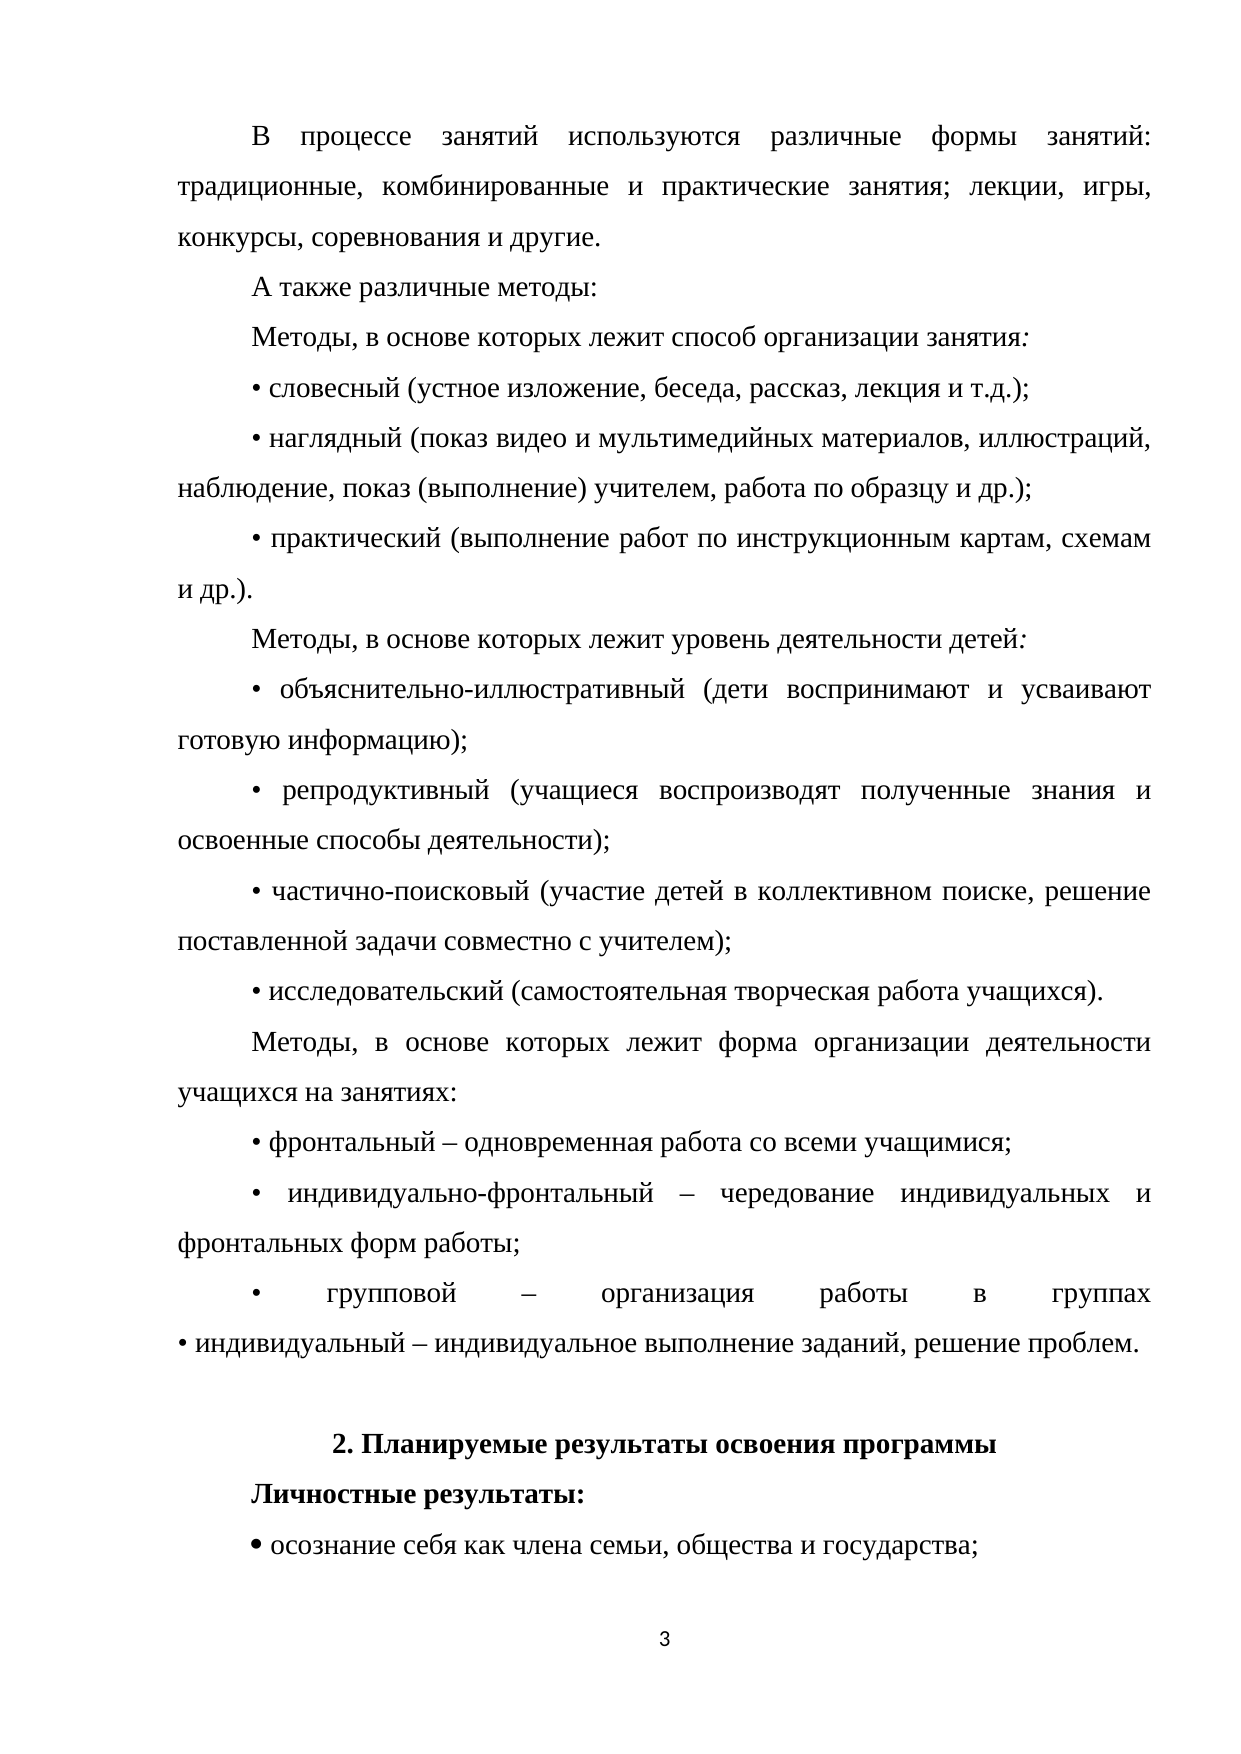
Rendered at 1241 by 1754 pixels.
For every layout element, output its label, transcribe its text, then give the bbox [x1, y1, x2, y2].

text • объяснительно-иллюстративный (дети воспринимают и усваивают готовую информацию); [177, 672, 1152, 755]
text • наглядный (показ видео и мультимедийных материалов, иллюстраций, наблюдение, показ (выполнение) учителем, работа по образцу и др.); [177, 420, 1152, 504]
text • групповой – организация работы в группах • индивидуальный – индивидуальное выполнение заданий, решение проблем. [177, 1275, 1152, 1359]
text • фронтальный – одновременная работа со всеми учащимися; [177, 1124, 1152, 1158]
text В процессе занятий используются различные формы занятий: традиционные, комбинированные и практические занятия; лекции, игры, конкурсы, соревнования и другие. [177, 118, 1152, 252]
text • практический (выполнение работ по инструкционным картам, схемам и др.). [177, 521, 1152, 604]
text • исследовательский (самостоятельная творческая работа учащихся). [177, 973, 1152, 1007]
text Личностные результаты: [177, 1477, 1152, 1510]
text • словесный (устное изложение, беседа, рассказ, лекция и т.д.); [177, 370, 1152, 403]
text осознание себя как члена семьи, общества и государства; [177, 1527, 1152, 1561]
text 2. Планируемые результаты освоения программы [177, 1426, 1152, 1460]
text Методы, в основе которых лежит уровень деятельности детей: [177, 621, 1152, 655]
text • индивидуально-фронтальный – чередование индивидуальных и фронтальных форм работы; [177, 1175, 1152, 1258]
text Методы, в основе которых лежит способ организации занятия: [177, 319, 1152, 353]
text • частично-поисковый (участие детей в коллективном поиске, решение поставленной задачи совместно с учителем); [177, 873, 1152, 957]
text • репродуктивный (учащиеся воспроизводят полученные знания и освоенные способы деятельности); [177, 772, 1152, 856]
text Методы, в основе которых лежит форма организации деятельности учащихся на занятиях: [177, 1024, 1152, 1108]
text А также различные методы: [177, 269, 1152, 303]
